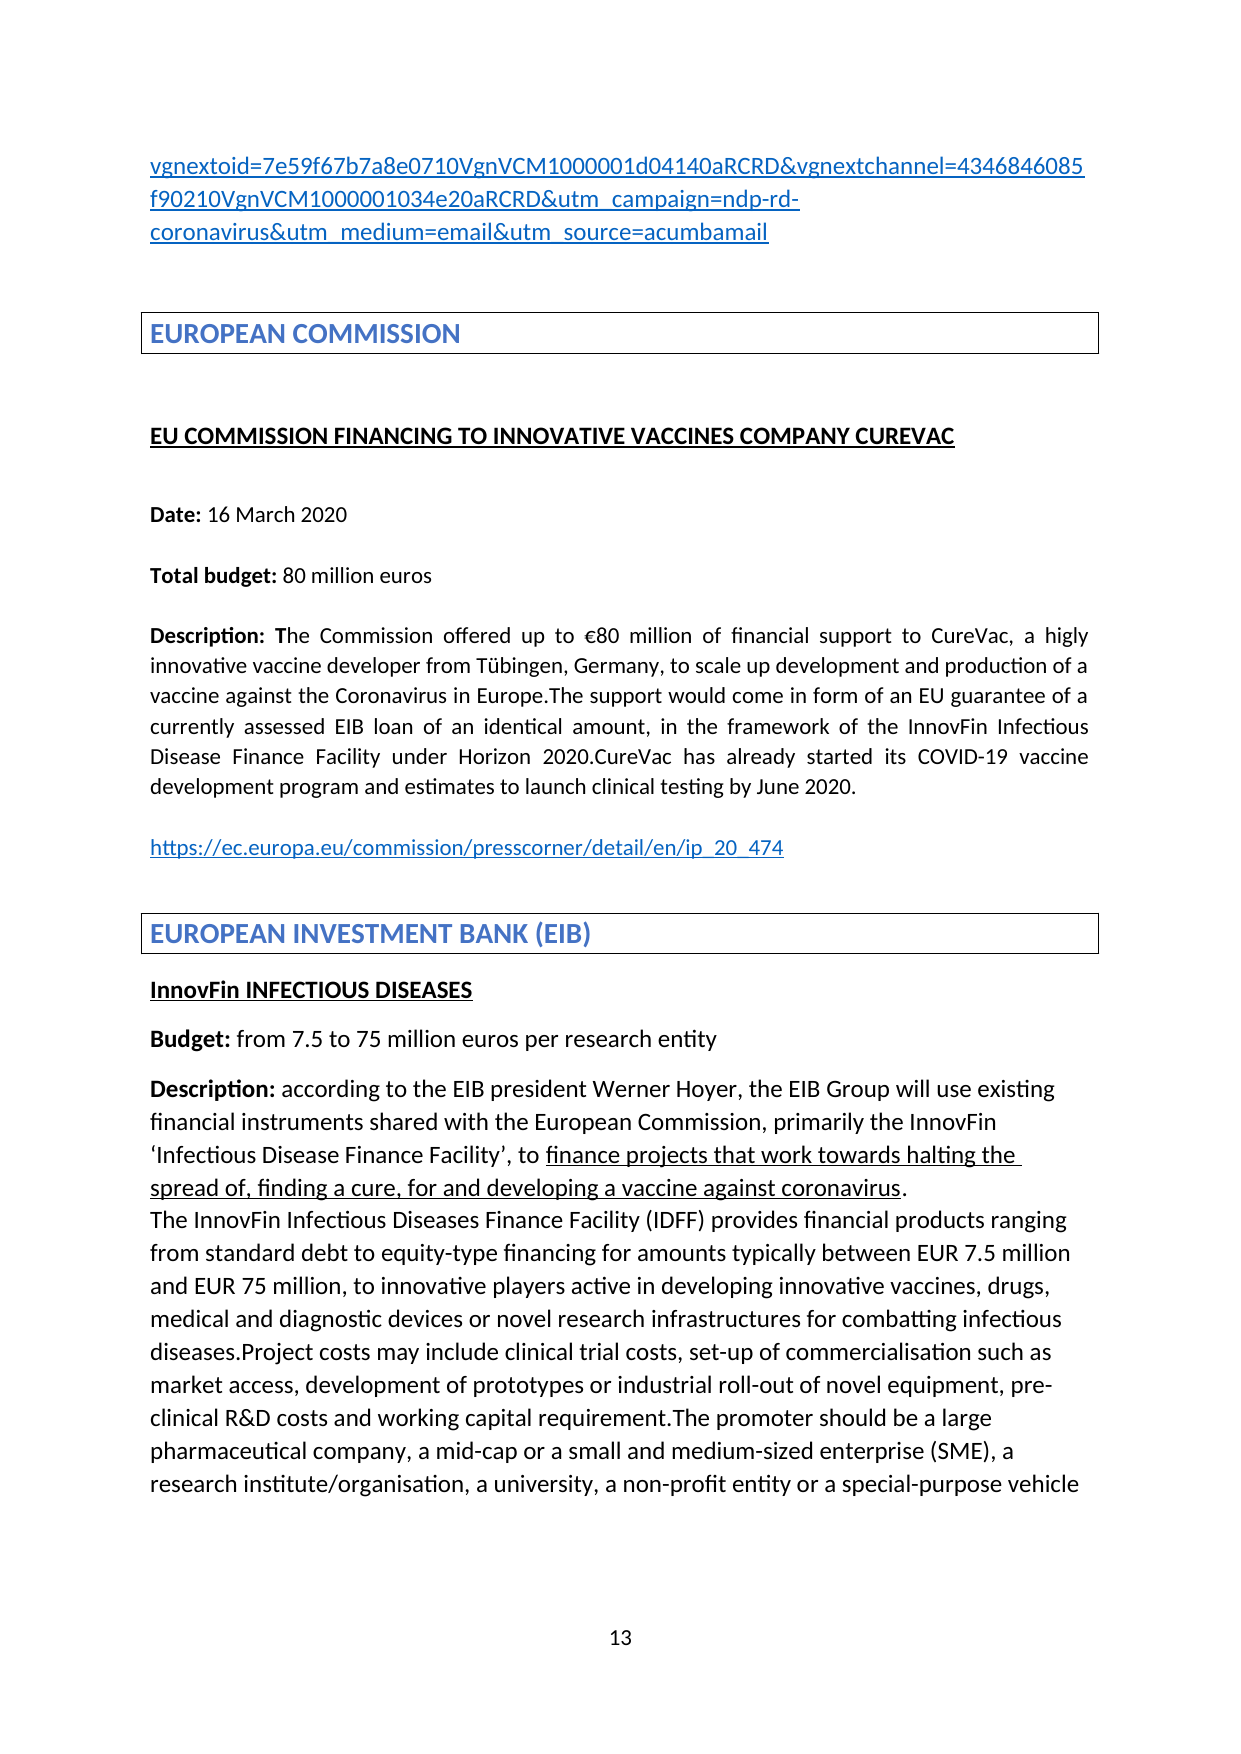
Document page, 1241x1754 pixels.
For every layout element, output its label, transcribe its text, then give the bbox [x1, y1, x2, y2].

text Total budget: 80 million euros [150, 561, 1090, 589]
text Date: 16 March 2020 [150, 500, 1090, 528]
text https://ec.europa.eu/commission/presscorner/detail/en/ip_20_474 [150, 833, 1090, 861]
subtitle EUROPEAN COMMISSION [142, 313, 1098, 353]
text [150, 1204, 1090, 1498]
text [150, 150, 1090, 246]
text Budget: from 7.5 to 75 million euros per research entity [150, 1023, 1090, 1054]
text Description: The Commission offered up to €80 million of financial support to CureVac, a higly innovative vaccine developer from Tübingen, Germany, to scale up development and production of a vaccine against the Coronavirus in Europe.The support would come in form of an EU guarantee of a currently assessed EIB loan of an identical amount, in the framework of the InnovFin Infectious Disease Finance Facility under Horizon 2020.CureVac has already started its COVID-19 vaccine development program and estimates to launch clinical testing by June 2020. [150, 621, 1090, 800]
subtitle EUROPEAN INVESTMENT BANK (EIB) [142, 914, 1098, 953]
subtitle InnovFin INFECTIOUS DISEASES [150, 974, 1090, 1004]
text Description: according to the EIB president Werner Hoyer, the EIB Group will use existing financial instruments shared with the European Commission, primarily the InnovFin ‘Infectious Disease Finance Facility’, to finance projects that work towards halting the spread of, finding a cure, for and developing a vaccine against coronavirus. [150, 1073, 1090, 1202]
subtitle EU COMMISSION FINANCING TO INNOVATIVE VACCINES COMPANY CUREVAC [150, 421, 1090, 451]
